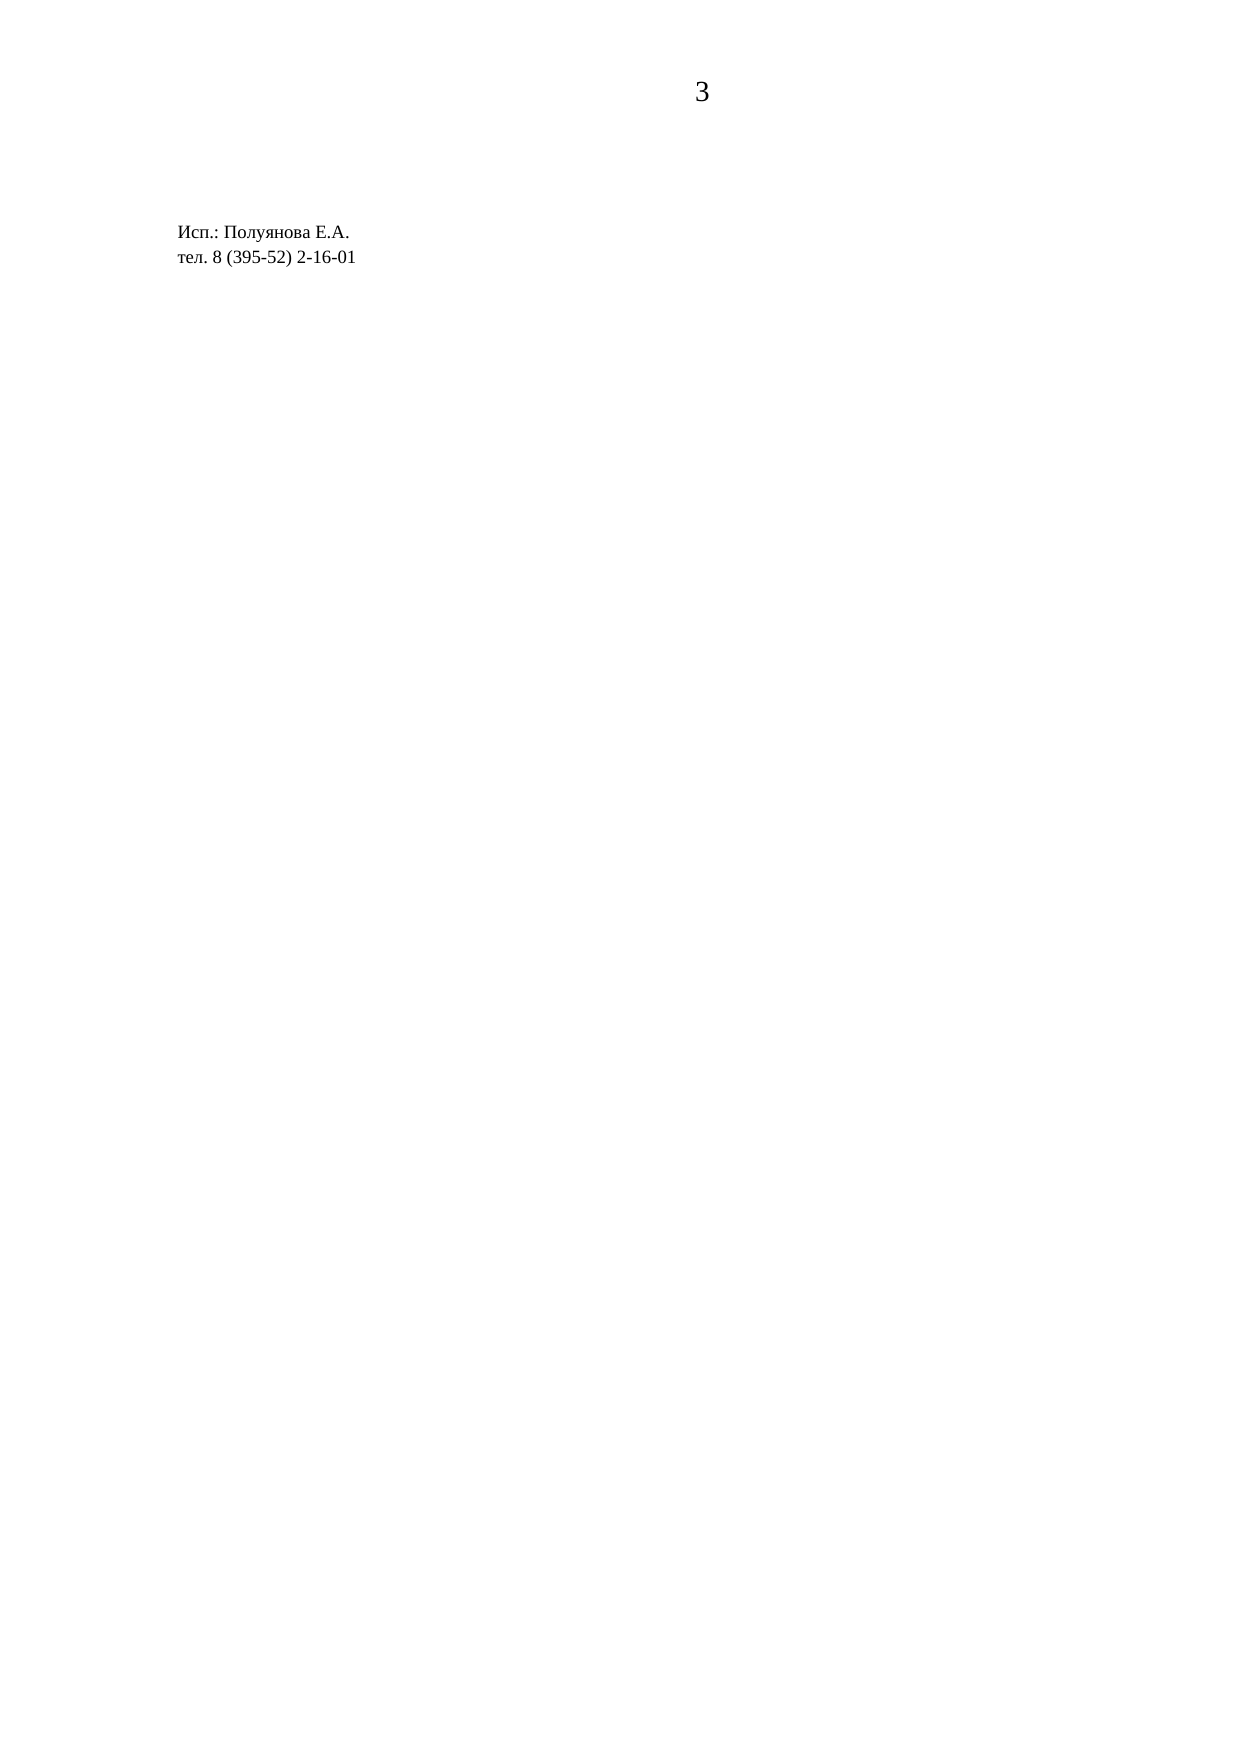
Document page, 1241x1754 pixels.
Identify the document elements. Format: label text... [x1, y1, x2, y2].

text тел. 8 (395-52) 2-16-01 [177, 246, 1152, 268]
text Исп.: Полуянова Е.А. [177, 221, 1152, 243]
